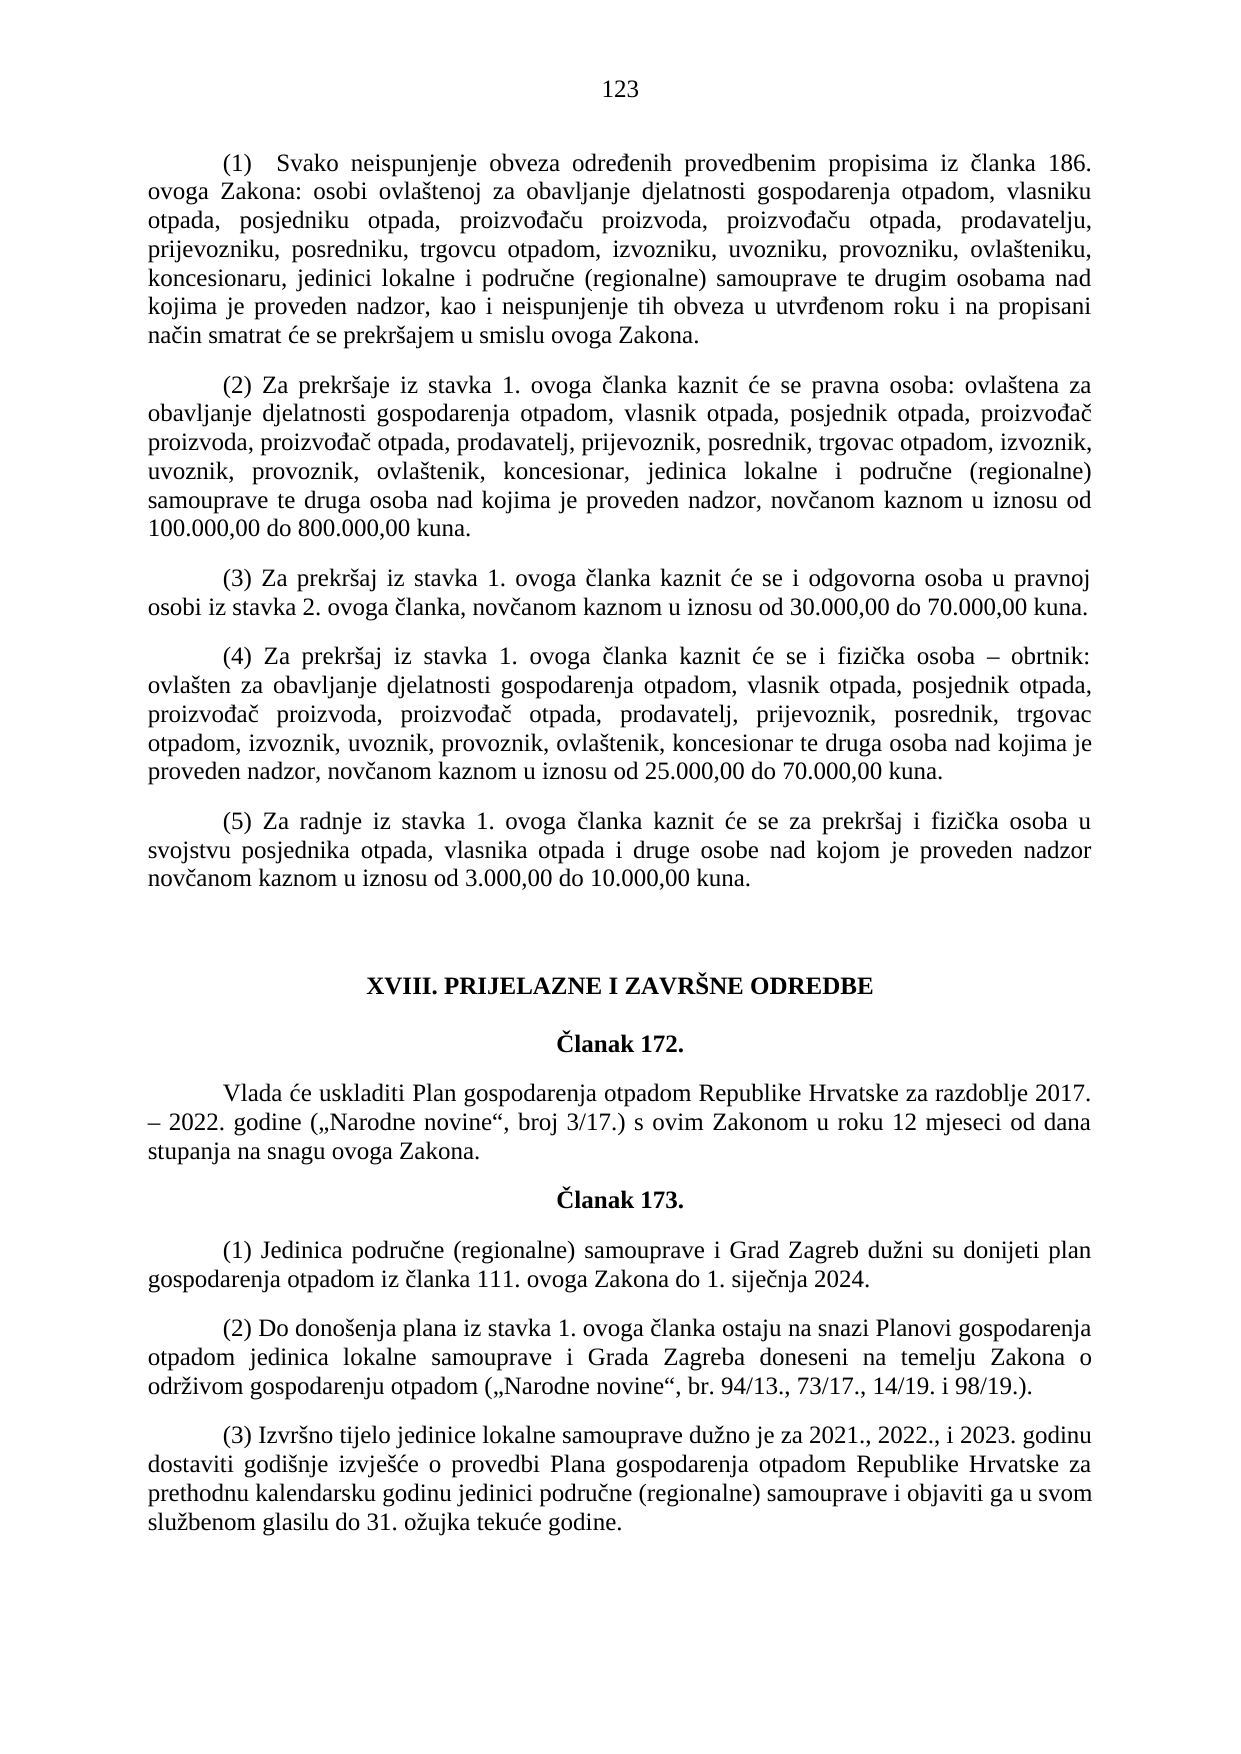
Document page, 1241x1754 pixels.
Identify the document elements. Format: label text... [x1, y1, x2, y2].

text (4) Za prekršaj iz stavka 1. ovoga članka kaznit će se i fizička osoba – obrtnik: ovlašten za obavljanje djelatnosti gospodarenja otpadom, vlasnik otpada, posjednik otpada, proizvođač proizvoda, proizvođač otpada, prodavatelj, prijevoznik, posrednik, trgovac otpadom, izvoznik, uvoznik, provoznik, ovlaštenik, koncesionar te druga osoba nad kojima je proveden nadzor, novčanom kaznom u iznosu od 25.000,00 do 70.000,00 kuna. [148, 641, 1093, 785]
text (1) Svako neispunjenje obveza određenih provedbenim propisima iz članka 186. ovoga Zakona: osobi ovlaštenoj za obavljanje djelatnosti gospodarenja otpadom, vlasniku otpada, posjedniku otpada, proizvođaču proizvoda, proizvođaču otpada, prodavatelju, prijevozniku, posredniku, trgovcu otpadom, izvozniku, uvozniku, provozniku, ovlašteniku, koncesionaru, jedinici lokalne i područne (regionalne) samouprave te drugim osobama nad kojima je proveden nadzor, kao i neispunjenje tih obveza u utvrđenom roku i na propisani način smatrat će se prekršajem u smislu ovoga Zakona. [148, 148, 1093, 349]
text (2) Do donošenja plana iz stavka 1. ovoga članka ostaju na snazi Planovi gospodarenja otpadom jedinica lokalne samouprave i Grada Zagreba doneseni na temelju Zakona o održivom gospodarenju otpadom („Narodne novine“, br. 94/13., 73/17., 14/19. i 98/19.). [148, 1313, 1093, 1400]
text XVIII. PRIJELAZNE I ZAVRŠNE ODREDBE [148, 971, 1093, 1000]
text Članak 172. [148, 1029, 1093, 1058]
text (3) Za prekršaj iz stavka 1. ovoga članka kaznit će se i odgovorna osoba u pravnoj osobi iz stavka 2. ovoga članka, novčanom kaznom u iznosu od 30.000,00 do 70.000,00 kuna. [148, 563, 1093, 621]
text Vlada će uskladiti Plan gospodarenja otpadom Republike Hrvatske za razdoblje 2017. – 2022. godine („Narodne novine“, broj 3/17.) s ovim Zakonom u roku 12 mjeseci od dana stupanja na snagu ovoga Zakona. [148, 1078, 1093, 1165]
text (5) Za radnje iz stavka 1. ovoga članka kaznit će se za prekršaj i fizička osoba u svojstvu posjednika otpada, vlasnika otpada i druge osobe nad kojom je proveden nadzor novčanom kaznom u iznosu od 3.000,00 do 10.000,00 kuna. [148, 806, 1093, 892]
text Članak 173. [148, 1186, 1093, 1214]
text (3) Izvršno tijelo jedinice lokalne samouprave dužno je za 2021., 2022., i 2023. godinu dostaviti godišnje izvješće o provedbi Plana gospodarenja otpadom Republike Hrvatske za prethodnu kalendarsku godinu jedinici područne (regionalne) samouprave i objaviti ga u svom službenom glasilu do 31. ožujka tekuće godine. [148, 1421, 1093, 1536]
text (2) Za prekršaje iz stavka 1. ovoga članka kaznit će se pravna osoba: ovlaštena za obavljanje djelatnosti gospodarenja otpadom, vlasnik otpada, posjednik otpada, proizvođač proizvoda, proizvođač otpada, prodavatelj, prijevoznik, posrednik, trgovac otpadom, izvoznik, uvoznik, provoznik, ovlaštenik, koncesionar, jedinica lokalne i područne (regionalne) samouprave te druga osoba nad kojima je proveden nadzor, novčanom kaznom u iznosu od 100.000,00 do 800.000,00 kuna. [148, 370, 1093, 542]
text (1) Jedinica područne (regionalne) samouprave i Grad Zagreb dužni su donijeti plan gospodarenja otpadom iz članka 111. ovoga Zakona do 1. siječnja 2024. [148, 1235, 1093, 1293]
